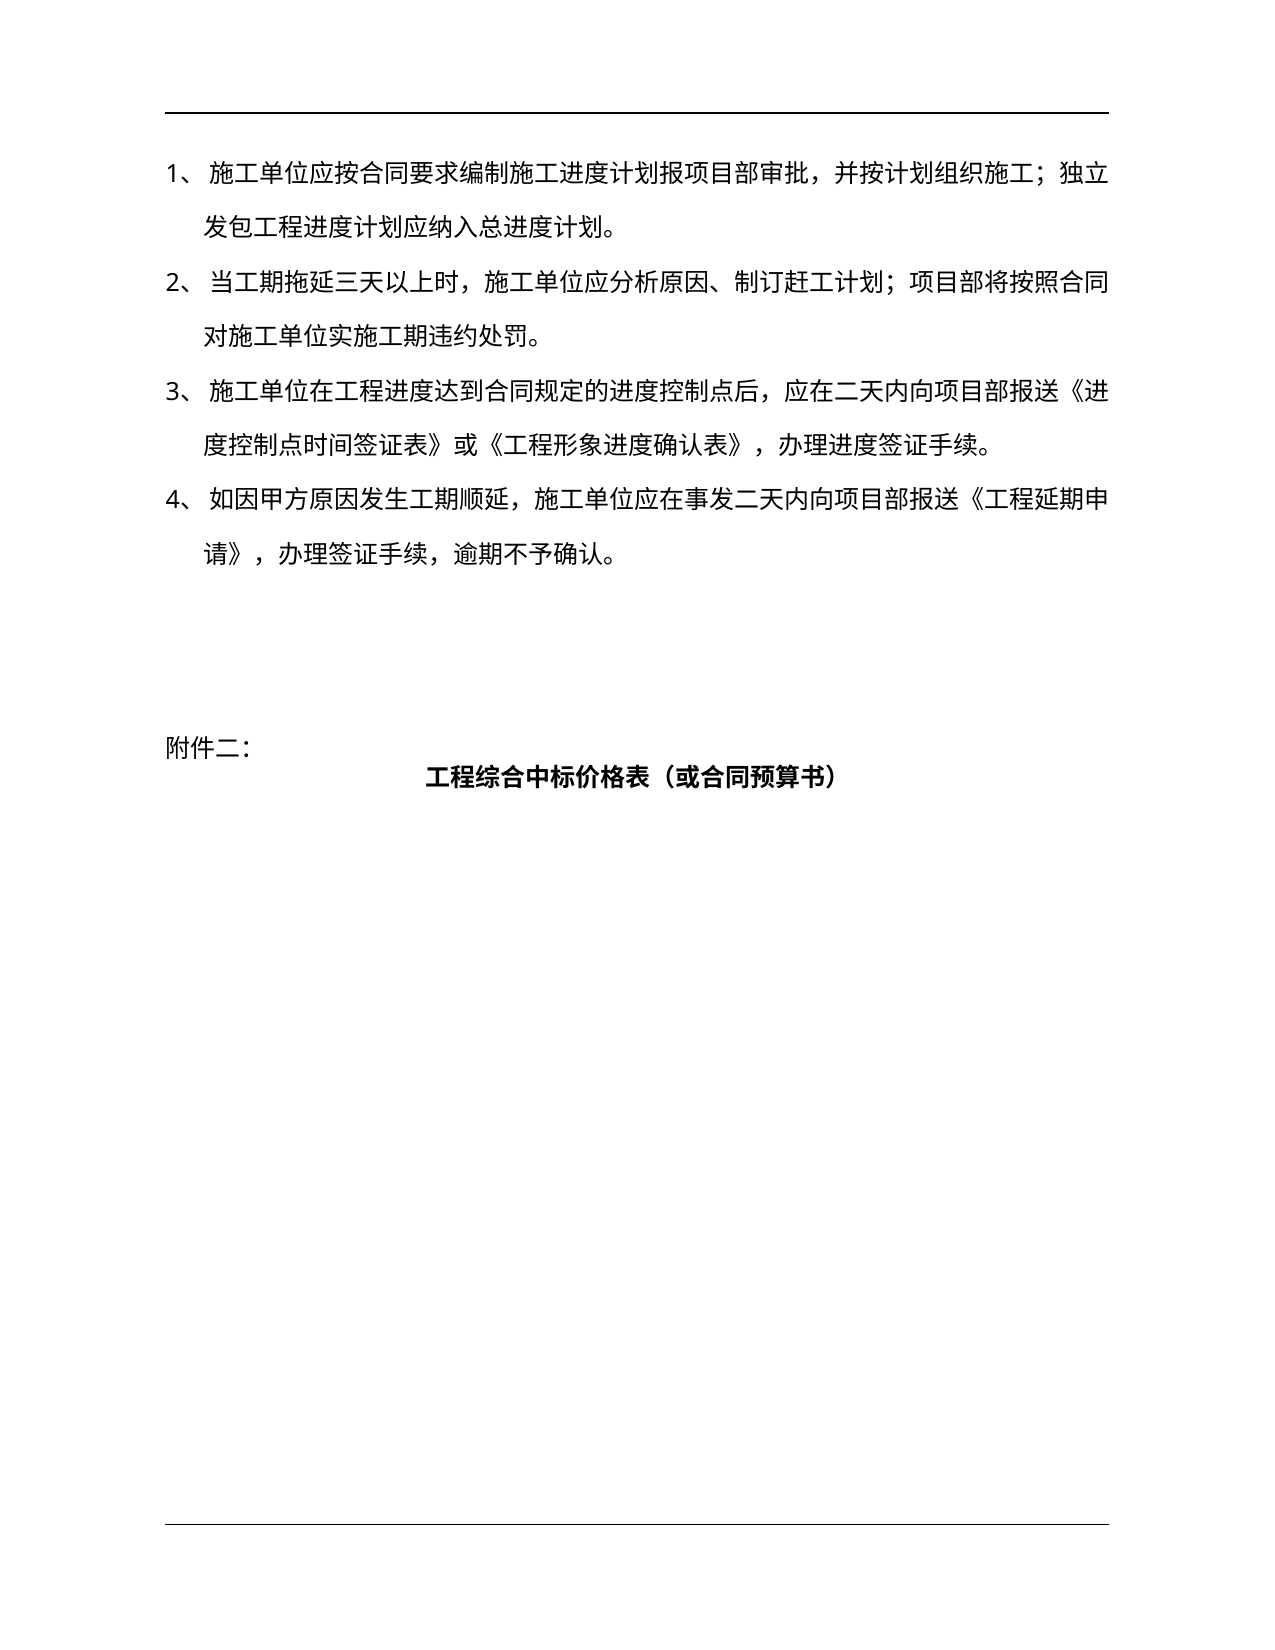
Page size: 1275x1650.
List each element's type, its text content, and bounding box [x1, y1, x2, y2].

list 如因甲方原因发生工期顺延，施工单位应在事发二天内向项目部报送《工程延期申请》，办理签证手续，逾期不予确认。 [165, 480, 1109, 570]
list 当工期拖延三天以上时，施工单位应分析原因、制订赶工计划；项目部将按照合同对施工单位实施工期违约处罚。 [165, 262, 1109, 353]
text 工程综合中标价格表（或合同预算书） [165, 763, 1109, 793]
list 施工单位应按合同要求编制施工进度计划报项目部审批，并按计划组织施工；独立发包工程进度计划应纳入总进度计划。 [165, 153, 1109, 244]
text 附件二： [165, 734, 1109, 763]
list 施工单位在工程进度达到合同规定的进度控制点后，应在二天内向项目部报送《进度控制点时间签证表》或《工程形象进度确认表》，办理进度签证手续。 [165, 371, 1109, 462]
